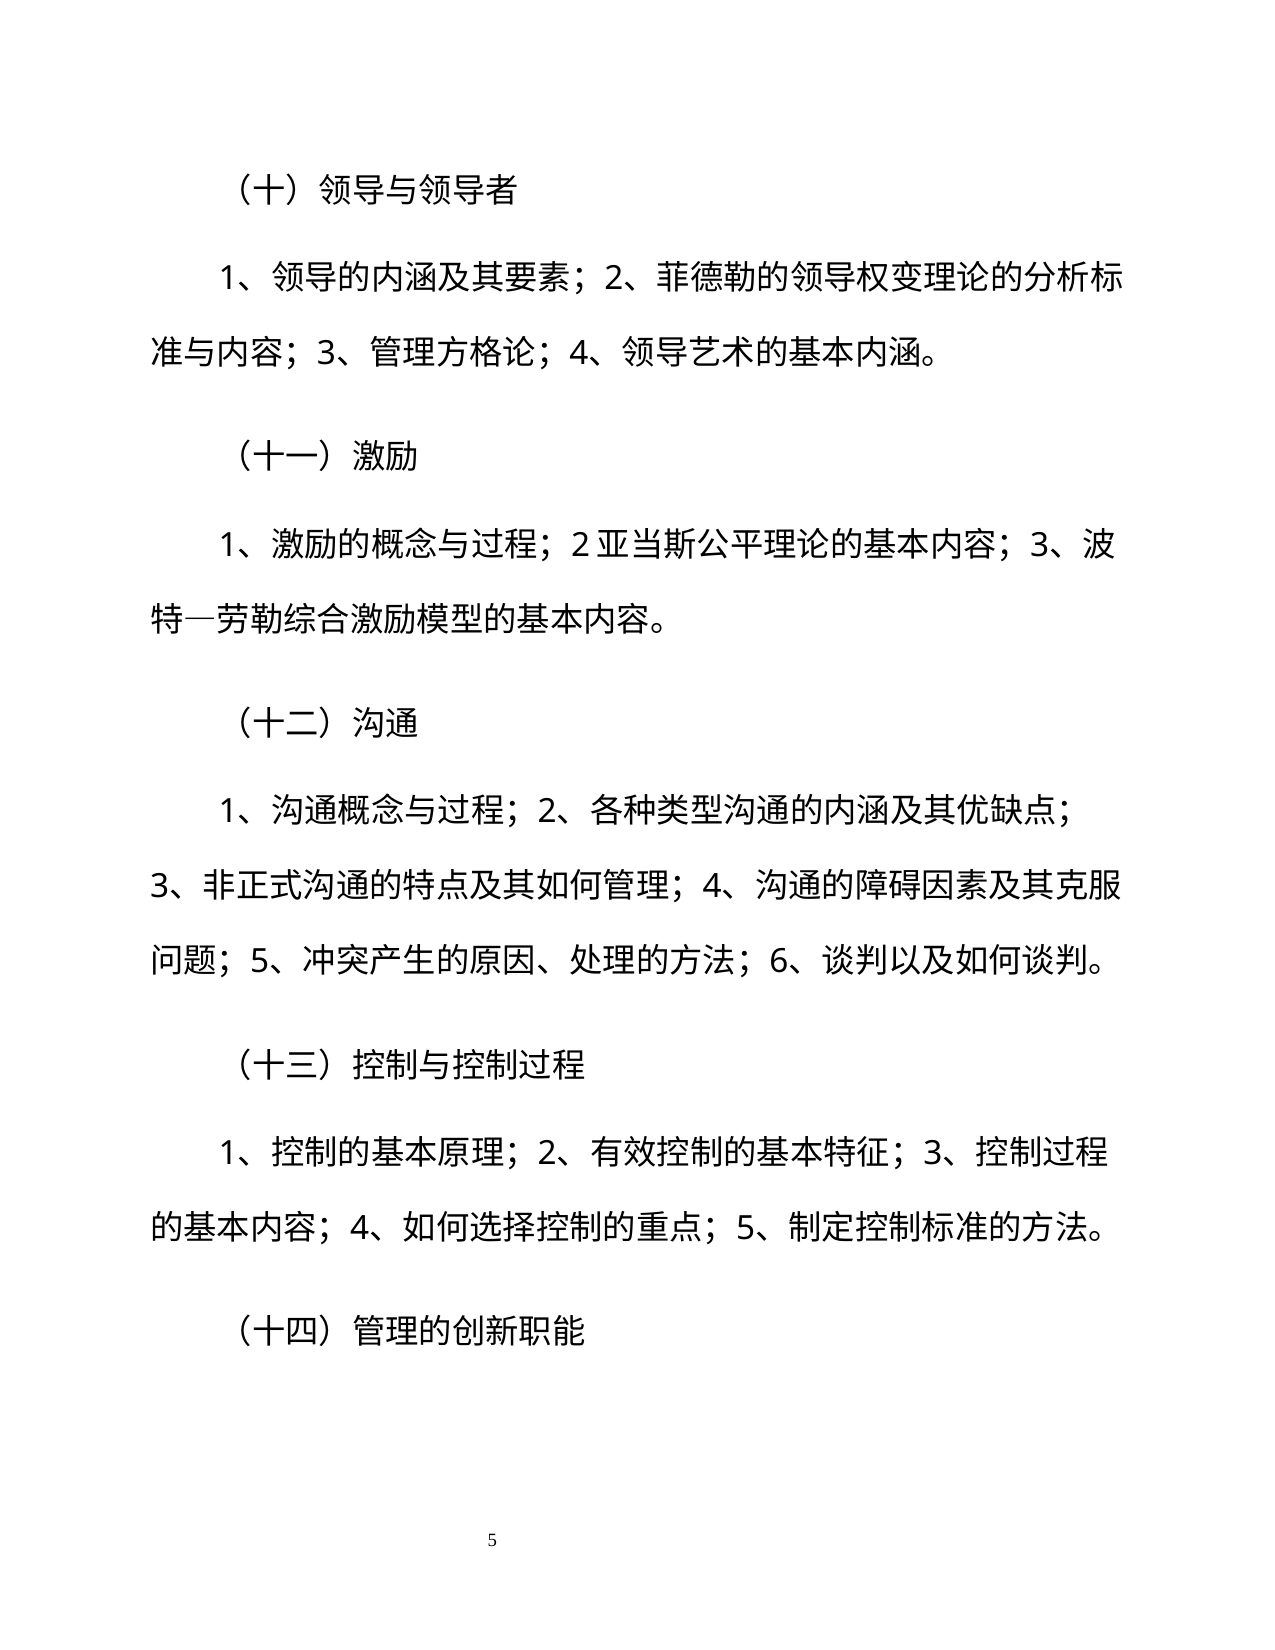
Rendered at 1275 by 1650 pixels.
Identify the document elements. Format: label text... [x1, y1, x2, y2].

text （十四）管理的创新职能 [150, 1292, 1125, 1367]
text （十三）控制与控制过程 [150, 1025, 1125, 1100]
text （十一）激励 [150, 417, 1125, 492]
text （十）领导与领导者 [150, 150, 1125, 225]
text 1、领导的内涵及其要素；2、菲德勒的领导权变理论的分析标准与内容；3、管理方格论；4、领导艺术的基本内涵。 [150, 237, 1125, 387]
text 1、控制的基本原理；2、有效控制的基本特征；3、控制过程的基本内容；4、如何选择控制的重点；5、制定控制标准的方法。 [150, 1112, 1125, 1262]
text 1、激励的概念与过程；2亚当斯公平理论的基本内容；3、波特—劳勒综合激励模型的基本内容。 [150, 504, 1125, 654]
text 1、沟通概念与过程；2、各种类型沟通的内涵及其优缺点；3、非正式沟通的特点及其如何管理；4、沟通的障碍因素及其克服问题；5、冲突产生的原因、处理的方法；6、谈判以及如何谈判。 [150, 771, 1125, 996]
text （十二）沟通 [150, 683, 1125, 758]
